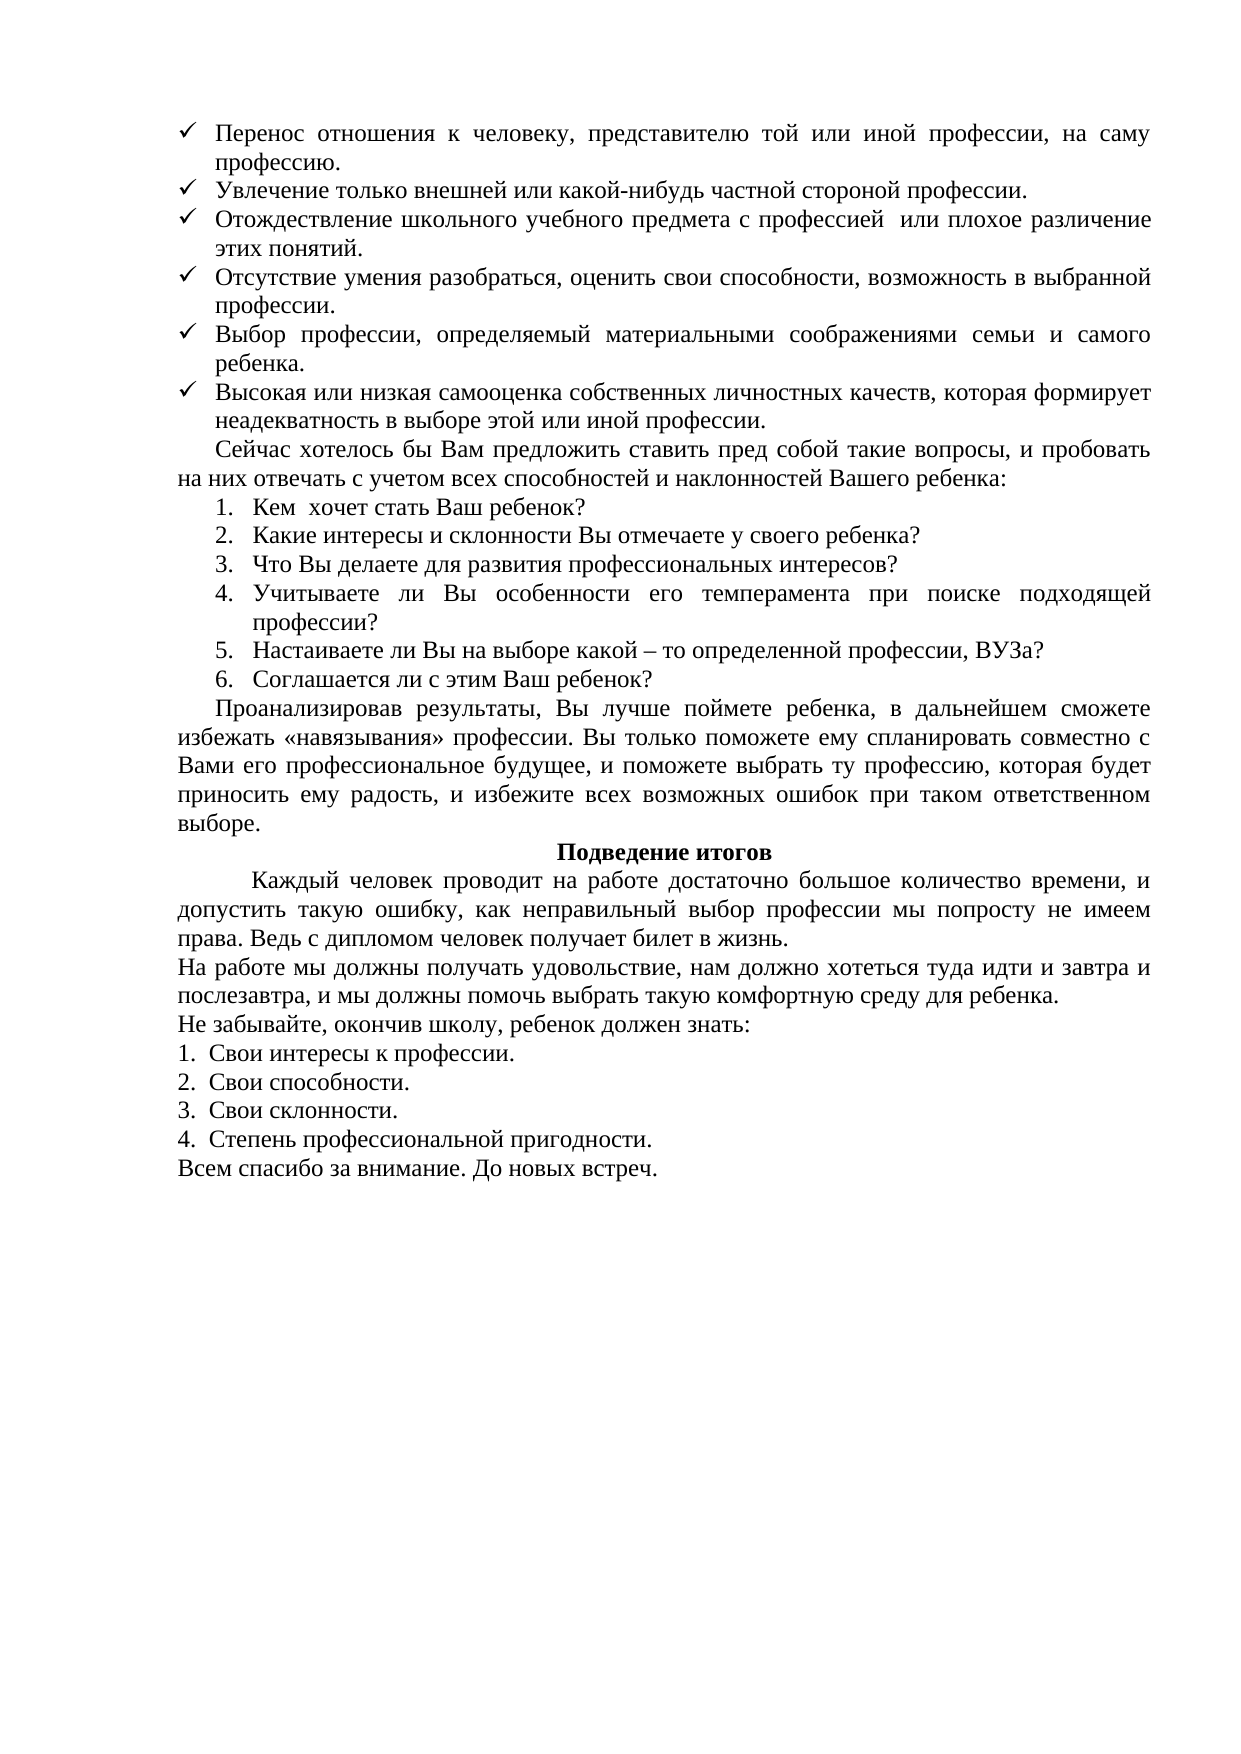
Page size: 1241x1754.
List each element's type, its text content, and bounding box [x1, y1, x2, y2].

list Отсутствие умения разобраться, оценить свои способности, возможность в выбранной профессии. [177, 262, 1152, 319]
text Подведение итогов [177, 837, 1152, 866]
text На работе мы должны получать удовольствие, нам должно хотеться туда идти и завтра и послезавтра, и мы должны помочь выбрать такую комфортную среду для ребенка. [177, 952, 1152, 1009]
text Сейчас хотелось бы Вам предложить ставить пред собой такие вопросы, и пробовать на них отвечать с учетом всех способностей и наклонностей Вашего ребенка: [177, 434, 1152, 492]
list Какие интересы и склонности Вы отмечаете у своего ребенка? [215, 521, 1152, 549]
text Не забывайте, окончив школу, ребенок должен знать: [177, 1009, 1152, 1038]
list Отождествление школьного учебного предмета с профессией или плохое различение этих понятий. [177, 204, 1152, 262]
list Высокая или низкая самооценка собственных личностных качеств, которая формирует неадекватность в выборе этой или иной профессии. [177, 377, 1152, 434]
list Настаиваете ли Вы на выборе какой – то определенной профессии, ВУЗа? [215, 636, 1152, 664]
list Увлечение только внешней или какой-нибудь частной стороной профессии. [177, 176, 1152, 204]
list Перенос отношения к человеку, представителю той или иной профессии, на саму профессию. [177, 118, 1152, 176]
list Выбор профессии, определяемый материальными соображениями семьи и самого ребенка. [177, 319, 1152, 377]
text Каждый человек проводит на работе достаточно большое количество времени, и допустить такую ошибку, как неправильный выбор профессии мы попросту не имеем права. Ведь с дипломом человек получает билет в жизнь. [177, 866, 1152, 952]
text 1. Свои интересы к профессии. [177, 1038, 1152, 1067]
text 3. Свои склонности. [177, 1096, 1152, 1124]
text Всем спасибо за внимание. До новых встреч. [177, 1153, 1152, 1182]
list Что Вы делаете для развития профессиональных интересов? [215, 549, 1152, 578]
text Проанализировав результаты, Вы лучше поймете ребенка, в дальнейшем сможете избежать «навязывания» профессии. Вы только поможете ему спланировать совместно с Вами его профессиональное будущее, и поможете выбрать ту профессию, которая будет приносить ему радость, и избежите всех возможных ошибок при таком ответственном выборе. [177, 693, 1152, 837]
list Кем хочет стать Ваш ребенок? [215, 492, 1152, 521]
list Учитываете ли Вы особенности его темперамента при поиске подходящей профессии? [215, 578, 1152, 636]
text 2. Свои способности. [177, 1067, 1152, 1096]
list Соглашается ли с этим Ваш ребенок? [215, 664, 1152, 693]
text 4. Степень профессиональной пригодности. [177, 1124, 1152, 1153]
